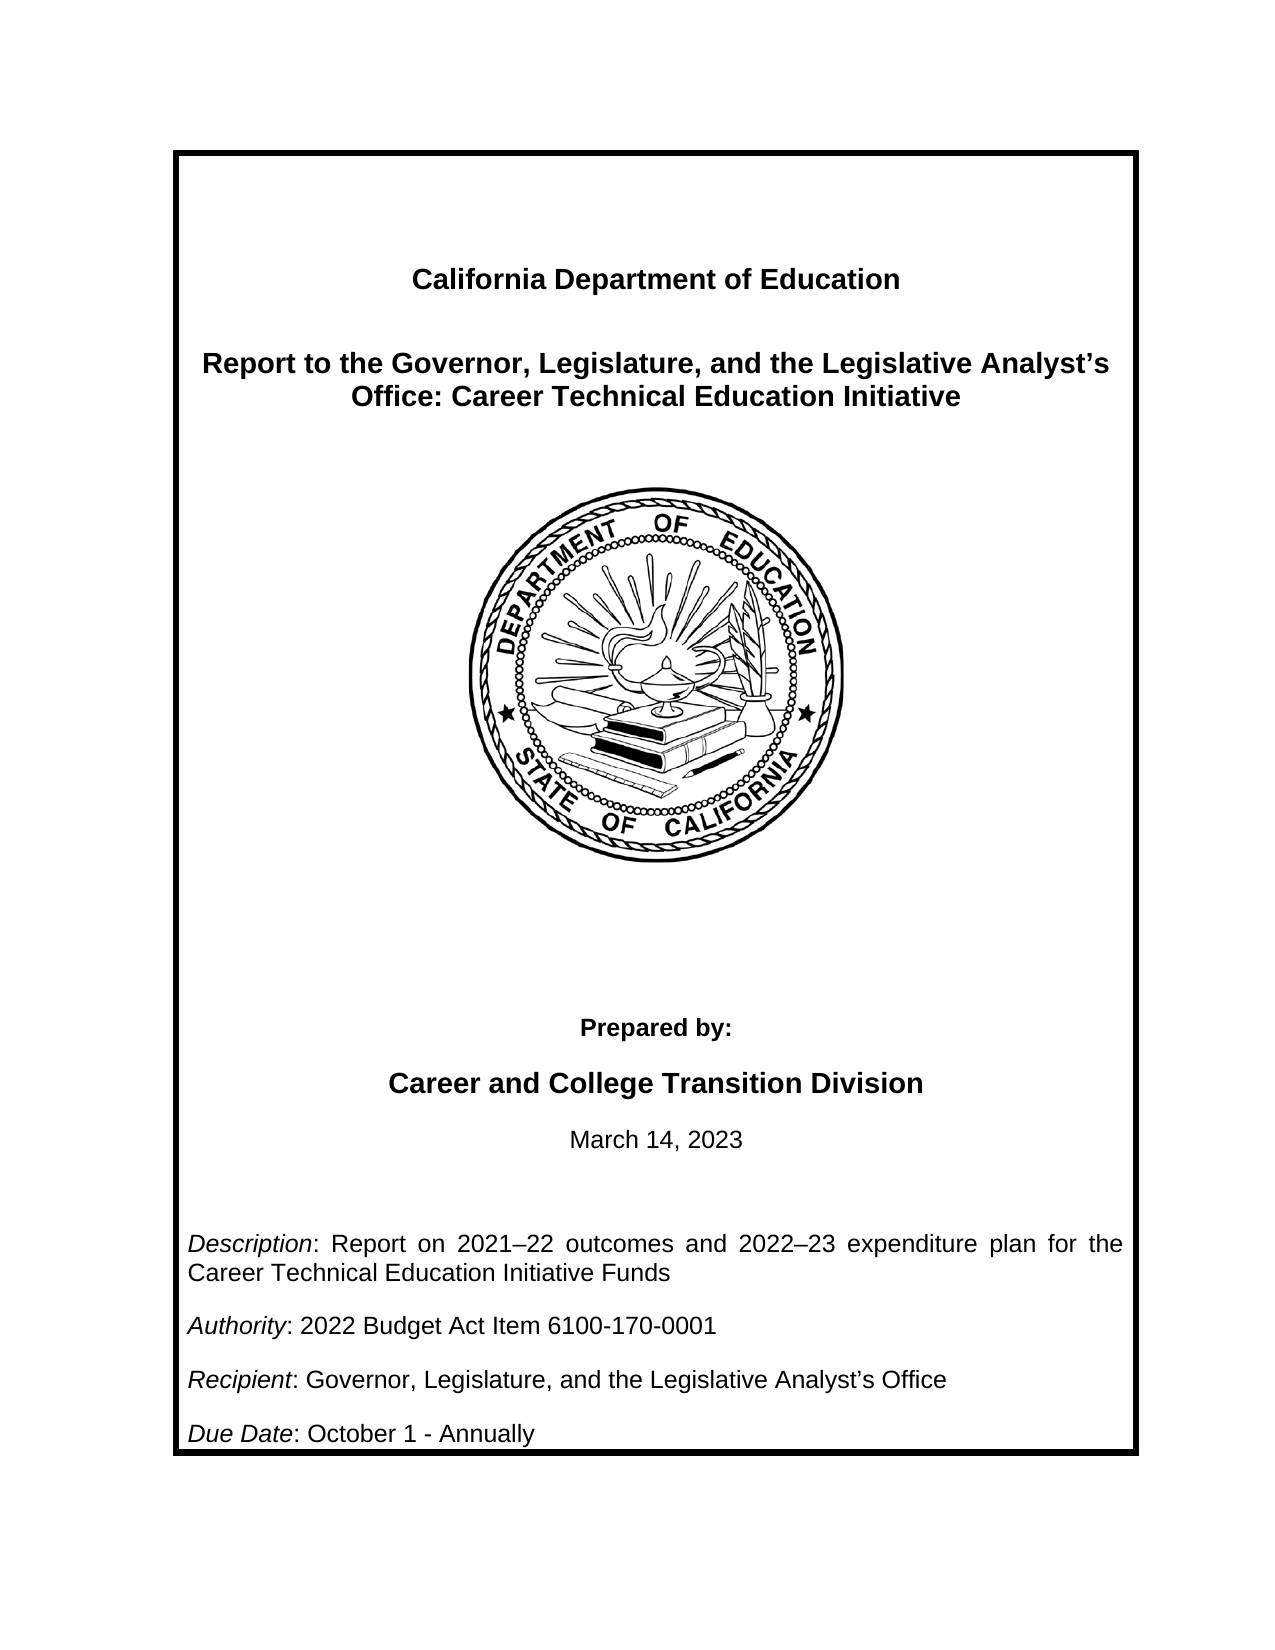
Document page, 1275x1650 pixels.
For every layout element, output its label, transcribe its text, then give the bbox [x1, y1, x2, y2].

text California Department of Education [179, 254, 1133, 296]
text Career and College Transition Division [179, 1058, 1133, 1100]
text Prepared by: [179, 1004, 1133, 1041]
text Recipient: Governor, Legislature, and the Legislative Analyst’s Office [179, 1357, 1133, 1394]
picture [468, 487, 844, 863]
text Due Date: October 1 - Annually [179, 1410, 1133, 1449]
subtitle Report to the Governor, Legislature, and the Legislative Analyst’s Office: Career Technical Education Initiative [179, 337, 1133, 413]
text Authority: 2022 Budget Act Item 6100-170-0001 [179, 1303, 1133, 1340]
text Description: Report on 2021–22 outcomes and 2022–23 expenditure plan for the Career Technical Education Initiative Funds [179, 1220, 1133, 1286]
text March 14, 2023 [179, 1117, 1133, 1154]
